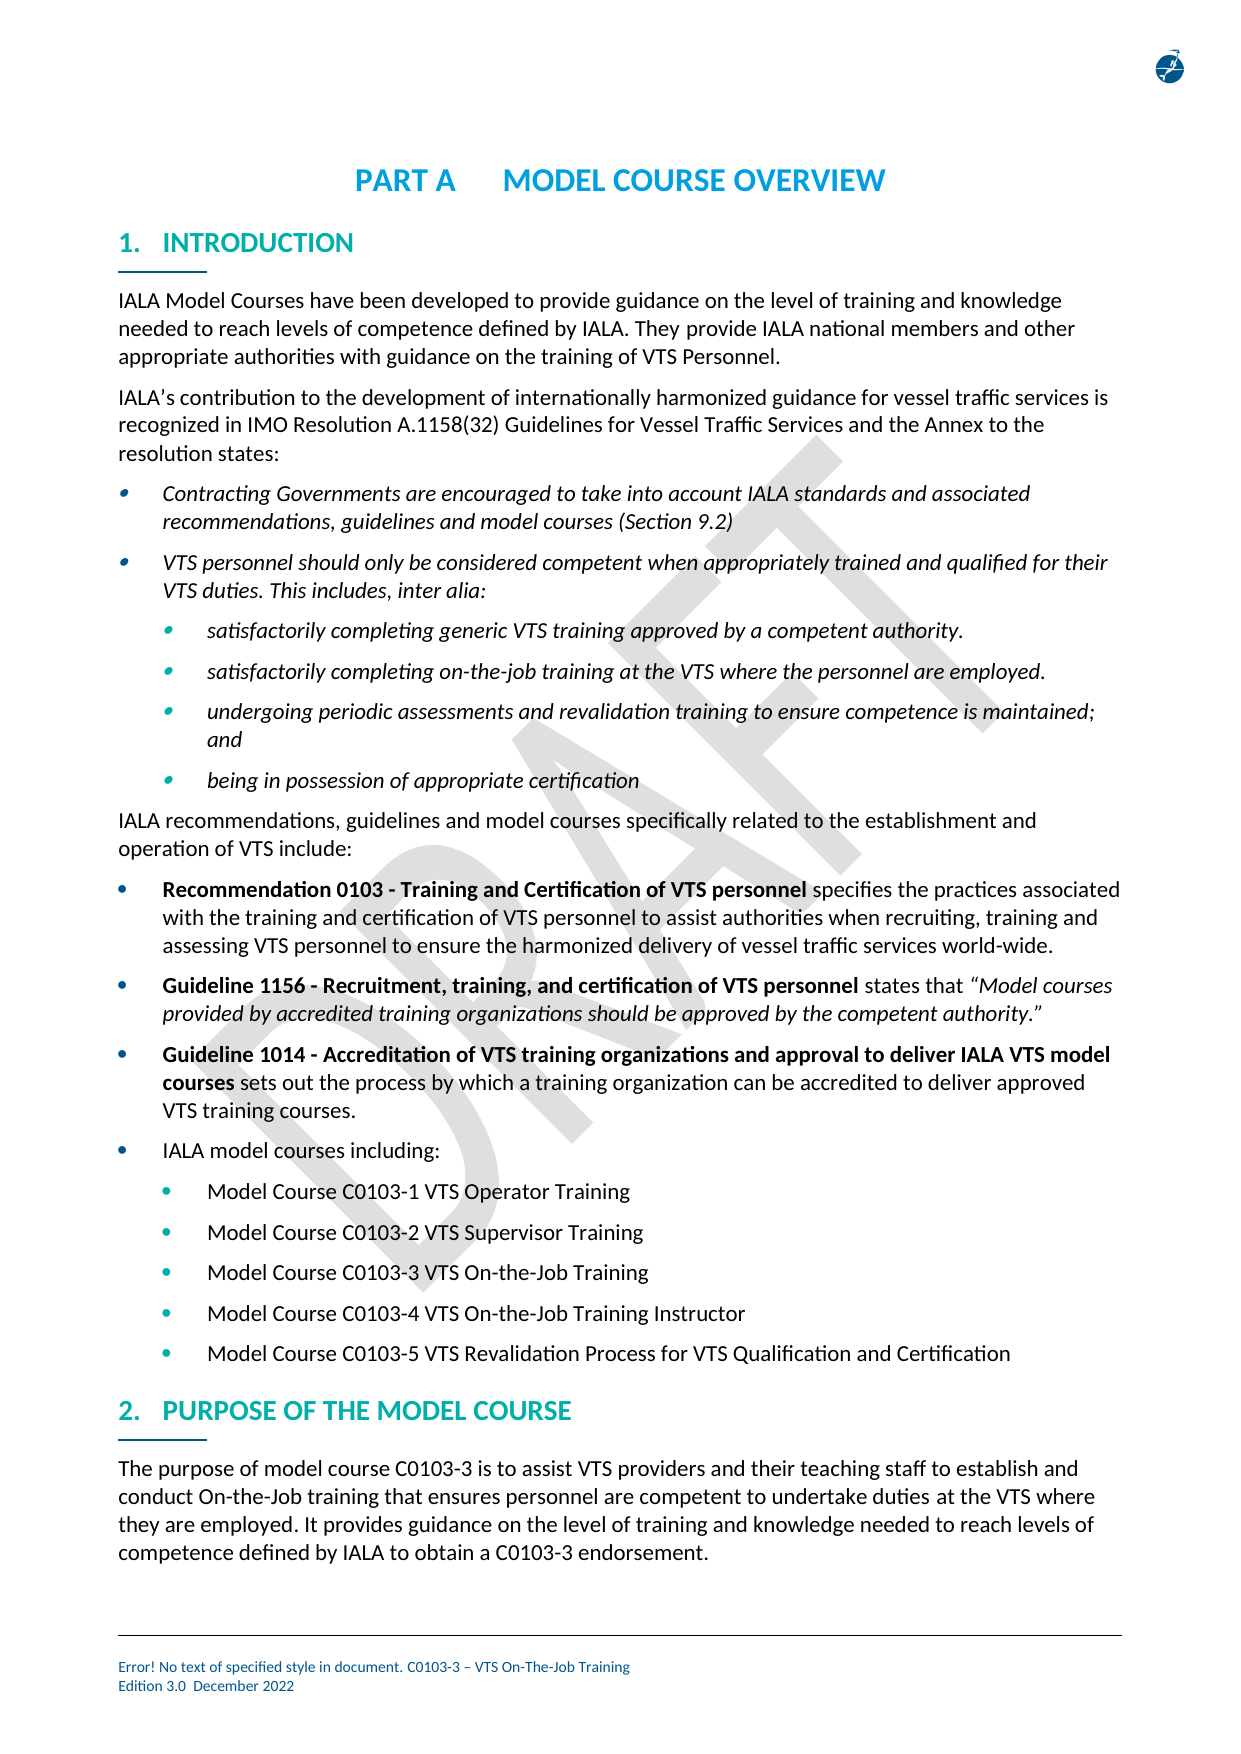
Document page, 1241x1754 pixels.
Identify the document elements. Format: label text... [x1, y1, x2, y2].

text being in possession of appropriate certification [162, 766, 1122, 794]
text IALA’s contribution to the development of internationally harmonized guidance for vessel traffic services is recognized in IMO Resolution A.1158(32) Guidelines for Vessel Traffic Services and the Annex to the resolution states: [118, 383, 1122, 467]
text Guideline 1014 - Accreditation of VTS training organizations and approval to deliver IALA VTS model courses sets out the process by which a training organization can be accredited to deliver approved VTS training courses. [118, 1040, 1122, 1124]
text Model Course C0103-3 VTS On-the-Job Training [162, 1258, 1122, 1286]
text Model Course C0103-5 VTS Revalidation Process for VTS Qualification and Certification [162, 1339, 1122, 1367]
subtitle Introduction [118, 224, 1122, 260]
text Model Course C0103-4 VTS On-the-Job Training Instructor [162, 1299, 1122, 1327]
text Contracting Governments are encouraged to take into account IALA standards and associated recommendations, guidelines and model courses (Section 9.2) [118, 479, 1122, 535]
text VTS personnel should only be considered competent when appropriately trained and qualified for their VTS duties. This includes, inter alia: [118, 548, 1122, 604]
text Model Course C0103-1 VTS Operator Training [162, 1177, 1122, 1205]
subtitle Purpose of the Model Course [118, 1392, 1122, 1428]
text MODEL COURSE OVERVIEW [118, 159, 1122, 199]
picture [1124, 0, 1241, 118]
text IALA model courses including: [118, 1137, 1122, 1164]
text Guideline 1156 - Recruitment, training, and certification of VTS personnel states that “Model courses provided by accredited training organizations should be approved by the competent authority.” [118, 971, 1122, 1027]
text IALA recommendations, guidelines and model courses specifically related to the establishment and operation of VTS include: [118, 806, 1122, 862]
text satisfactorily completing generic VTS training approved by a competent authority. [162, 616, 1122, 644]
text Model Course C0103-2 VTS Supervisor Training [162, 1218, 1122, 1246]
text undergoing periodic assessments and revalidation training to ensure competence is maintained; and [162, 697, 1122, 753]
text Recommendation 0103 - Training and Certification of VTS personnel specifies the practices associated with the training and certification of VTS personnel to assist authorities when recruiting, training and assessing VTS personnel to ensure the harmonized delivery of vessel traffic services world-wide. [118, 875, 1122, 959]
text The purpose of model course C0103-3 is to assist VTS providers and their teaching staff to establish and conduct On-the-Job training that ensures personnel are competent to undertake duties at the VTS where they are employed. It provides guidance on the level of training and knowledge needed to reach levels of competence defined by IALA to obtain a C0103-3 endorsement. [118, 1454, 1122, 1566]
text satisfactorily completing on-the-job training at the VTS where the personnel are employed. [162, 657, 1122, 685]
text IALA Model Courses have been developed to provide guidance on the level of training and knowledge needed to reach levels of competence defined by IALA. They provide IALA national members and other appropriate authorities with guidance on the training of VTS Personnel. [118, 286, 1122, 370]
